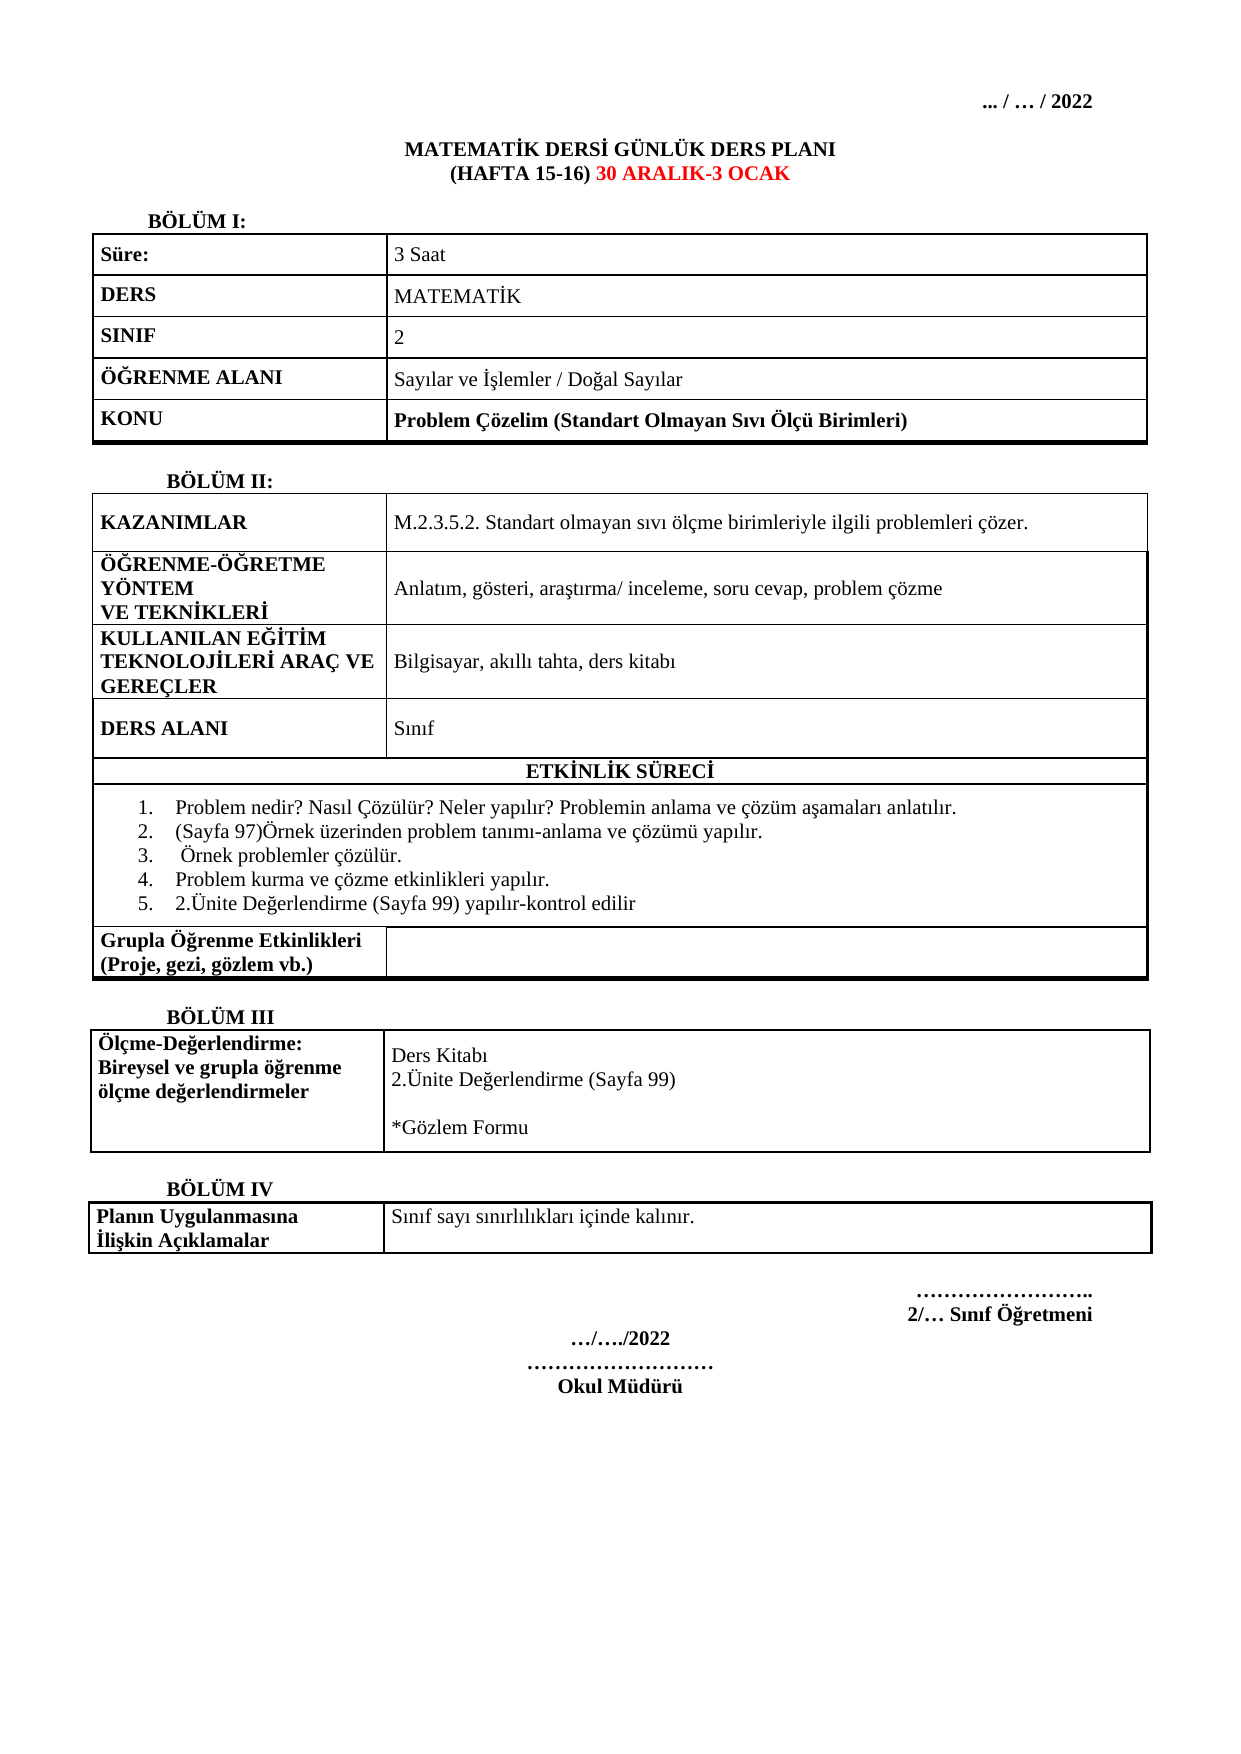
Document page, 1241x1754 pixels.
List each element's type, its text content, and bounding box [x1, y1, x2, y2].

table_cell MATEMATİK [388, 276, 1146, 316]
table_cell Sayılar ve İşlemler / Doğal Sayılar [388, 359, 1146, 398]
table_header Sınıf sayı sınırlılıkları içinde kalınır. [385, 1204, 1150, 1252]
table_cell [387, 928, 1146, 976]
table_header Planın Uygulanmasına İlişkin Açıklamalar [90, 1204, 383, 1252]
text …………………….. [148, 1278, 1092, 1302]
table_cell ÖĞRENME ALANI [94, 359, 386, 398]
table_header Süre: [94, 235, 386, 274]
table_header KAZANIMLAR [93, 494, 386, 551]
text 2/… Sınıf Öğretmeni [148, 1302, 1092, 1326]
table_cell Anlatım, gösteri, araştırma/ inceleme, soru cevap, problem çözme [387, 552, 1146, 624]
table_header 3 Saat [388, 235, 1146, 274]
text …/…./2022 [148, 1326, 1092, 1350]
table_header Ölçme-Değerlendirme: Bireysel ve grupla öğrenme ölçme değerlendirmeler [92, 1031, 383, 1151]
table_cell Problem nedir? Nasıl Çözülür? Neler yapılır? Problemin anlama ve çözüm aşamaları anlatılır. (Sayfa 97)Örnek üzerinden problem tanımı-anlama ve çözümü yapılır. Örnek problemler çözülür. Problem kurma ve çözme etkinlikleri yapılır. 2.Ünite Değerlendirme (Sayfa 99) yapılır-kontrol edilir [94, 785, 1146, 926]
table_cell DERS ALANI [94, 699, 386, 757]
text BÖLÜM II: [148, 468, 1092, 493]
table_cell Grupla Öğrenme Etkinlikleri (Proje, gezi, gözlem vb.) [94, 927, 386, 976]
subtitle BÖLÜM III [148, 1005, 1092, 1029]
text ……………………… [148, 1350, 1092, 1374]
table_cell Bilgisayar, akıllı tahta, ders kitabı [387, 625, 1146, 698]
table_cell ÖĞRENME-ÖĞRETME YÖNTEM VE TEKNİKLERİ [93, 552, 386, 624]
table_cell KONU [94, 400, 386, 440]
text (HAFTA 15-16) 30 ARALIK-3 OCAK [148, 161, 1092, 185]
table_cell SINIF [94, 317, 386, 357]
text ... / … / 2022 [148, 89, 1092, 113]
table_cell KULLANILAN EĞİTİM TEKNOLOJİLERİ ARAÇ VE GEREÇLER [93, 625, 386, 698]
table_header M.2.3.5.2. Standart olmayan sıvı ölçme birimleriyle ilgili problemleri çözer. [387, 494, 1147, 551]
table_cell ETKİNLİK SÜRECİ [94, 759, 1146, 783]
text BÖLÜM I: [148, 209, 1092, 233]
table_cell Problem Çözelim (Standart Olmayan Sıvı Ölçü Birimleri) [388, 400, 1146, 440]
subtitle BÖLÜM IV [148, 1177, 1092, 1201]
table_cell DERS [94, 276, 386, 316]
text MATEMATİK DERSİ GÜNLÜK DERS PLANI [148, 137, 1092, 161]
text Okul Müdürü [148, 1374, 1092, 1398]
table_cell Sınıf [387, 699, 1146, 757]
table_cell 2 [388, 317, 1146, 357]
table_header Ders Kitabı 2.Ünite Değerlendirme (Sayfa 99) *Gözlem Formu [385, 1031, 1149, 1151]
